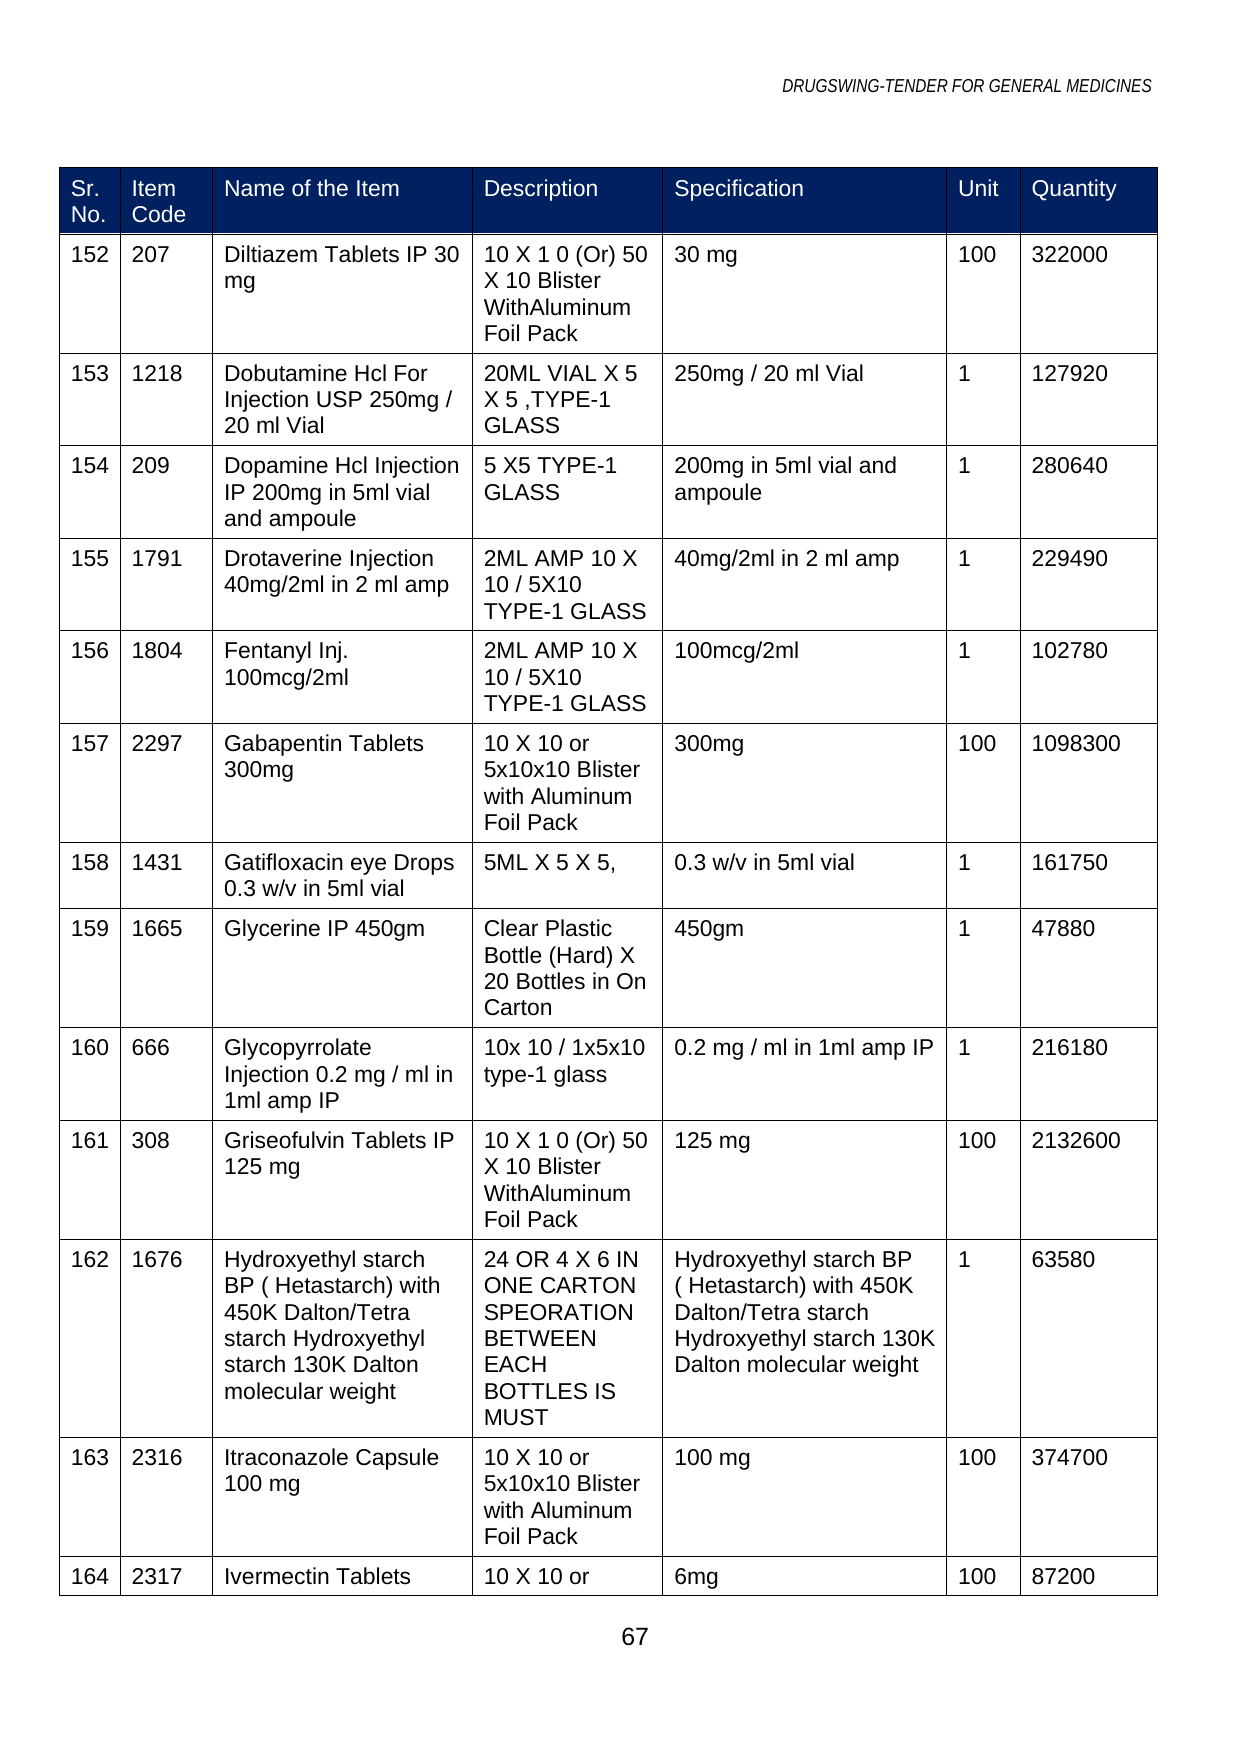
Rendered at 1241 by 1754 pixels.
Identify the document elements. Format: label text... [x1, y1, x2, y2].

table_cell 100mcg/2ml [663, 631, 946, 723]
table_cell 160 [60, 1028, 120, 1119]
table_cell 1 [947, 1028, 1020, 1119]
table_cell 100 [947, 1557, 1020, 1595]
table_cell 1 [947, 539, 1020, 630]
table_cell 2ML AMP 10 X 10 / 5X10 TYPE-1 GLASS [473, 539, 662, 630]
table_cell 1 [947, 1240, 1020, 1437]
table_cell 102780 [1021, 631, 1157, 723]
table_cell 100 [947, 1121, 1020, 1238]
table_header Description [473, 168, 662, 233]
table_cell 155 [60, 539, 120, 630]
table_cell 1 [947, 354, 1020, 445]
table_cell 0.2 mg / ml in 1ml amp IP [663, 1028, 946, 1119]
table_cell 87200 [1021, 1557, 1157, 1595]
table_cell 0.3 w/v in 5ml vial [663, 843, 946, 908]
table_cell Drotaverine Injection 40mg/2ml in 2 ml amp [213, 539, 472, 630]
table_cell 322000 [1021, 235, 1157, 352]
table_header Specification [663, 168, 946, 233]
table_header Sr. No. [60, 168, 120, 233]
table_cell 1 [947, 446, 1020, 538]
table_cell 161750 [1021, 843, 1157, 908]
table_cell 2132600 [1021, 1121, 1157, 1238]
table_cell Griseofulvin Tablets IP 125 mg [213, 1121, 472, 1238]
table_cell Dopamine Hcl Injection IP 200mg in 5ml vial and ampoule [213, 446, 472, 538]
table_cell Hydroxyethyl starch BP ( Hetastarch) with 450K Dalton/Tetra starch Hydroxyethyl starch 130K Dalton molecular weight [663, 1240, 946, 1437]
table_cell 216180 [1021, 1028, 1157, 1119]
table_header Quantity [1021, 168, 1157, 233]
table_header Unit [947, 168, 1020, 233]
table_cell Gatifloxacin eye Drops 0.3 w/v in 5ml vial [213, 843, 472, 908]
table_cell 47880 [1021, 909, 1157, 1027]
table_cell 20ML VIAL X 5 X 5 ,TYPE-1 GLASS [473, 354, 662, 445]
table_cell 164 [60, 1557, 120, 1595]
table_cell 100 [947, 1438, 1020, 1556]
table_cell Glycerine IP 450gm [213, 909, 472, 1027]
table_header Item Code [121, 168, 212, 233]
table_cell 2297 [121, 724, 212, 842]
table_cell 450gm [663, 909, 946, 1027]
table_cell 100 [947, 235, 1020, 352]
table_cell Hydroxyethyl starch BP ( Hetastarch) with 450K Dalton/Tetra starch Hydroxyethyl starch 130K Dalton molecular weight [213, 1240, 472, 1437]
table_cell 2316 [121, 1438, 212, 1556]
table_cell 163 [60, 1438, 120, 1556]
table_cell 1 [947, 843, 1020, 908]
table_cell 1676 [121, 1240, 212, 1437]
table_cell 1 [947, 631, 1020, 723]
table_cell 157 [60, 724, 120, 842]
table_cell 200mg in 5ml vial and ampoule [663, 446, 946, 538]
table_cell 2ML AMP 10 X 10 / 5X10 TYPE-1 GLASS [473, 631, 662, 723]
table_cell 158 [60, 843, 120, 908]
table_cell 5ML X 5 X 5, [473, 843, 662, 908]
table_cell 666 [121, 1028, 212, 1119]
table_cell 156 [60, 631, 120, 723]
table_cell 153 [60, 354, 120, 445]
table_cell 100 [947, 724, 1020, 842]
table_cell 1665 [121, 909, 212, 1027]
table_cell 1 [947, 909, 1020, 1027]
table_cell 2317 [121, 1557, 212, 1595]
table_cell Diltiazem Tablets IP 30 mg [213, 235, 472, 352]
table_cell 1218 [121, 354, 212, 445]
table_cell Dobutamine Hcl For Injection USP 250mg / 20 ml Vial [213, 354, 472, 445]
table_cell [473, 1557, 662, 1595]
table_cell 374700 [1021, 1438, 1157, 1556]
table_cell 308 [121, 1121, 212, 1238]
table_cell 229490 [1021, 539, 1157, 630]
table_cell 24 OR 4 X 6 IN ONE CARTON SPEORATION BETWEEN EACH BOTTLES IS MUST [473, 1240, 662, 1437]
table_cell 159 [60, 909, 120, 1027]
table_cell 5 X5 TYPE-1 GLASS [473, 446, 662, 538]
table_cell 1431 [121, 843, 212, 908]
table_cell Gabapentin Tablets 300mg [213, 724, 472, 842]
table_cell 30 mg [663, 235, 946, 352]
table_cell 10 X 10 or 5x10x10 Blister with Aluminum Foil Pack [473, 724, 662, 842]
table_header Name of the Item [213, 168, 472, 233]
table_cell 100 mg [663, 1438, 946, 1556]
table_cell 162 [60, 1240, 120, 1437]
table_cell 125 mg [663, 1121, 946, 1238]
table_cell 280640 [1021, 446, 1157, 538]
table_cell 10 X 1 0 (Or) 50 X 10 Blister WithAluminum Foil Pack [473, 1121, 662, 1238]
table_cell 10 X 1 0 (Or) 50 X 10 Blister WithAluminum Foil Pack [473, 235, 662, 352]
table_cell 209 [121, 446, 212, 538]
table_cell 1804 [121, 631, 212, 723]
table_cell Clear Plastic Bottle (Hard) X 20 Bottles in On Carton [473, 909, 662, 1027]
table_cell 10x 10 / 1x5x10 type-1 glass [473, 1028, 662, 1119]
table_cell 6mg [663, 1557, 946, 1595]
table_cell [473, 1438, 662, 1556]
table_cell 127920 [1021, 354, 1157, 445]
table_cell Ivermectin Tablets USP 6mg [213, 1557, 472, 1595]
table_cell Itraconazole Capsule 100 mg [213, 1438, 472, 1556]
table_cell 1098300 [1021, 724, 1157, 842]
table_cell 250mg / 20 ml Vial [663, 354, 946, 445]
table_cell 161 [60, 1121, 120, 1238]
table_cell 63580 [1021, 1240, 1157, 1437]
table_cell Fentanyl Inj. 100mcg/2ml [213, 631, 472, 723]
table_cell Glycopyrrolate Injection 0.2 mg / ml in 1ml amp IP [213, 1028, 472, 1119]
table_cell 207 [121, 235, 212, 352]
table_cell 40mg/2ml in 2 ml amp [663, 539, 946, 630]
table_cell 154 [60, 446, 120, 538]
table_cell 152 [60, 235, 120, 352]
table_cell 300mg [663, 724, 946, 842]
table_cell 1791 [121, 539, 212, 630]
